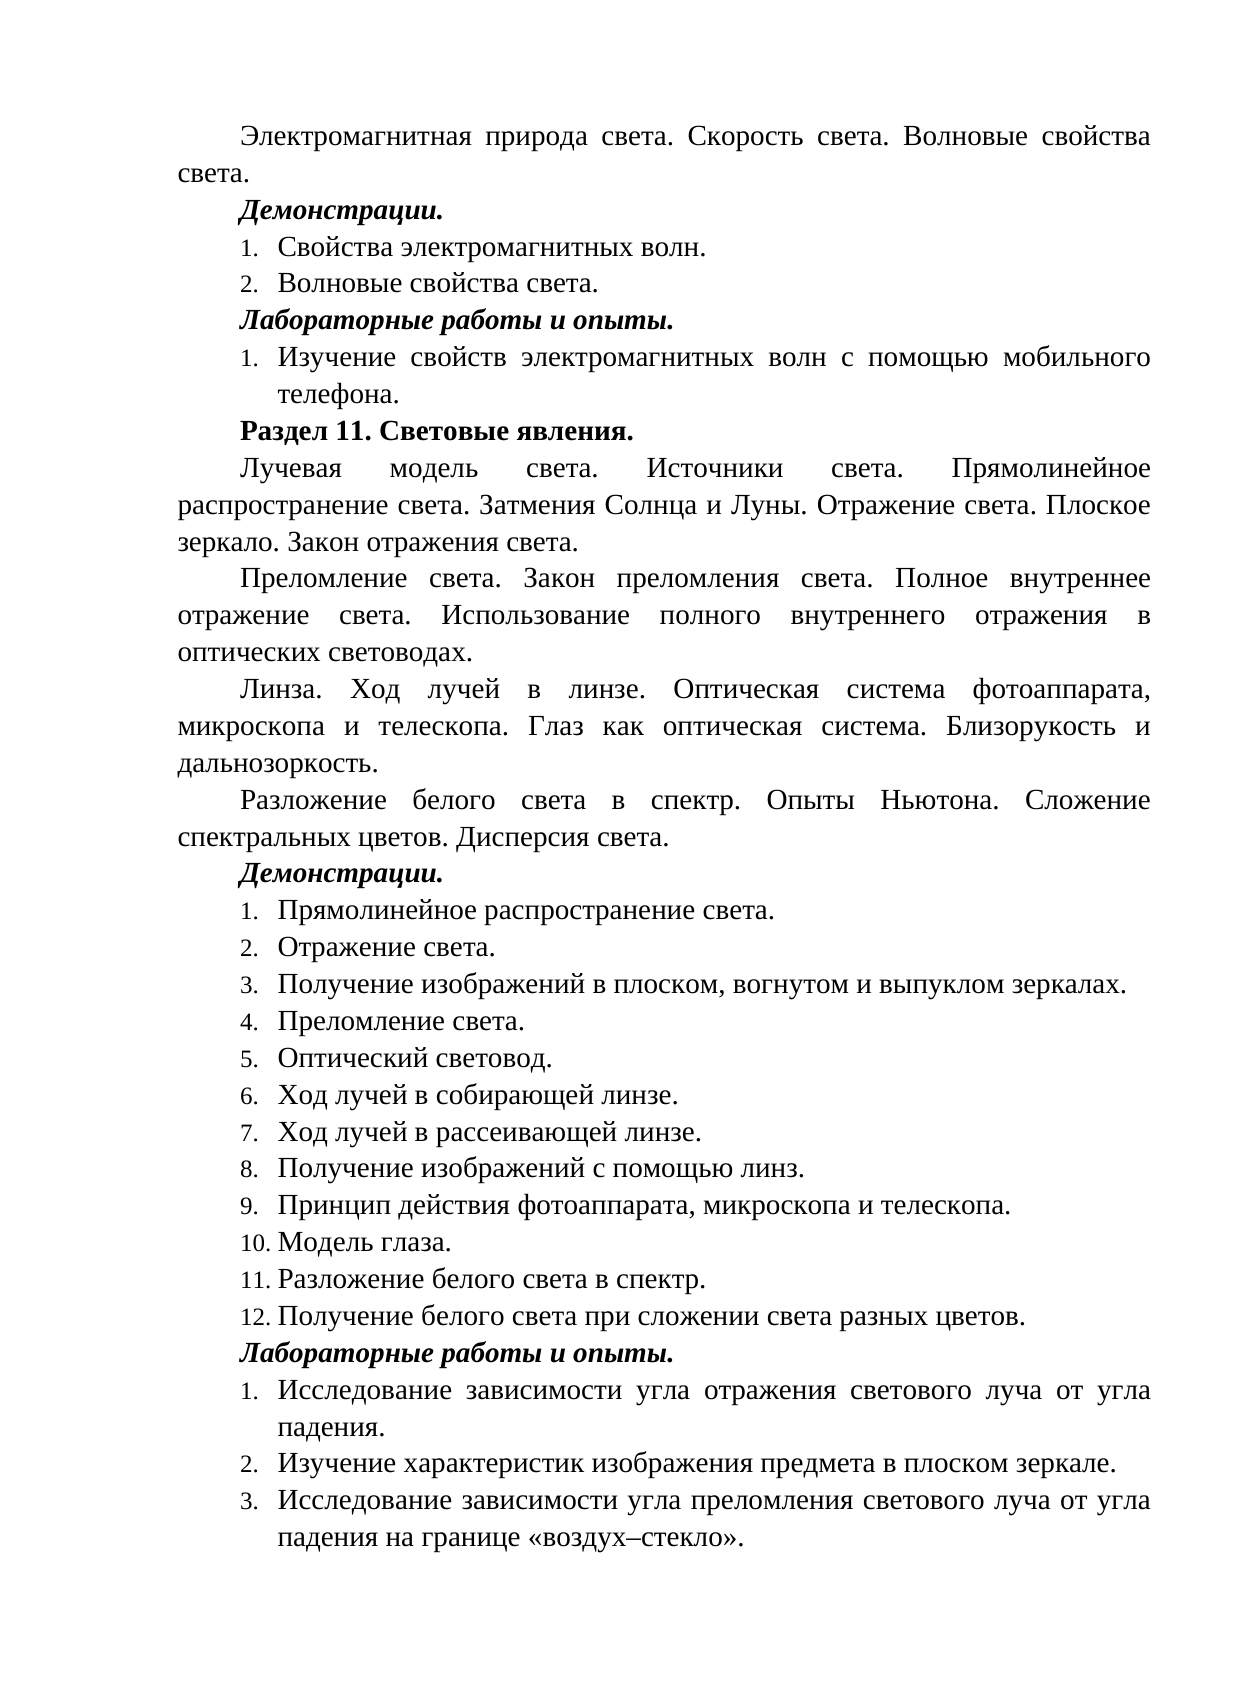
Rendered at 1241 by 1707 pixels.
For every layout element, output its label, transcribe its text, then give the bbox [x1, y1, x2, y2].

list Получение изображений в плоском, вогнутом и выпуклом зеркалах. [240, 966, 1152, 1000]
list Свойства электромагнитных волн. [240, 229, 1152, 262]
list Изучение характеристик изображения предмета в плоском зеркале. [240, 1446, 1152, 1479]
text Демонстрации. [177, 192, 1152, 225]
text Электромагнитная природа света. Скорость света. Волновые свойства света. [177, 118, 1152, 188]
list Преломление света. [240, 1003, 1152, 1037]
text Лабораторные работы и опыты. [177, 1335, 1152, 1368]
text Демонстрации. [177, 856, 1152, 889]
text Раздел 11. Световые явления. [177, 413, 1152, 447]
list Получение изображений с помощью линз. [240, 1151, 1152, 1184]
text Разложение белого света в спектр. Опыты Ньютона. Сложение спектральных цветов. Дисперсия света. [177, 782, 1152, 852]
list Прямолинейное распространение света. [240, 892, 1152, 926]
list Получение белого света при сложении света разных цветов. [240, 1298, 1152, 1332]
text Преломление света. Закон преломления света. Полное внутреннее отражение света. Использование полного внутреннего отражения в оптических световодах. [177, 561, 1152, 668]
list Волновые свойства света. [240, 266, 1152, 299]
list Ход лучей в собирающей линзе. [240, 1077, 1152, 1110]
list Изучение свойств электромагнитных волн с помощью мобильного телефона. [240, 339, 1152, 410]
list Оптический световод. [240, 1040, 1152, 1073]
list Принцип действия фотоаппарата, микроскопа и телескопа. [240, 1187, 1152, 1221]
text Лабораторные работы и опыты. [177, 302, 1152, 336]
list Модель глаза. [240, 1224, 1152, 1258]
list Ход лучей в рассеивающей линзе. [240, 1114, 1152, 1147]
text Лучевая модель света. Источники света. Прямолинейное распространение света. Затмения Солнца и Луны. Отражение света. Плоское зеркало. Закон отражения света. [177, 450, 1152, 557]
list Разложение белого света в спектр. [240, 1261, 1152, 1295]
list Отражение света. [240, 929, 1152, 963]
list Исследование зависимости угла отражения светового луча от угла падения. [240, 1372, 1152, 1442]
list Исследование зависимости угла преломления светового луча от угла падения на границе «воздух–стекло». [240, 1482, 1152, 1553]
text Линза. Ход лучей в линзе. Оптическая система фотоаппарата, микроскопа и телескопа. Глаз как оптическая система. Близорукость и дальнозоркость. [177, 671, 1152, 778]
